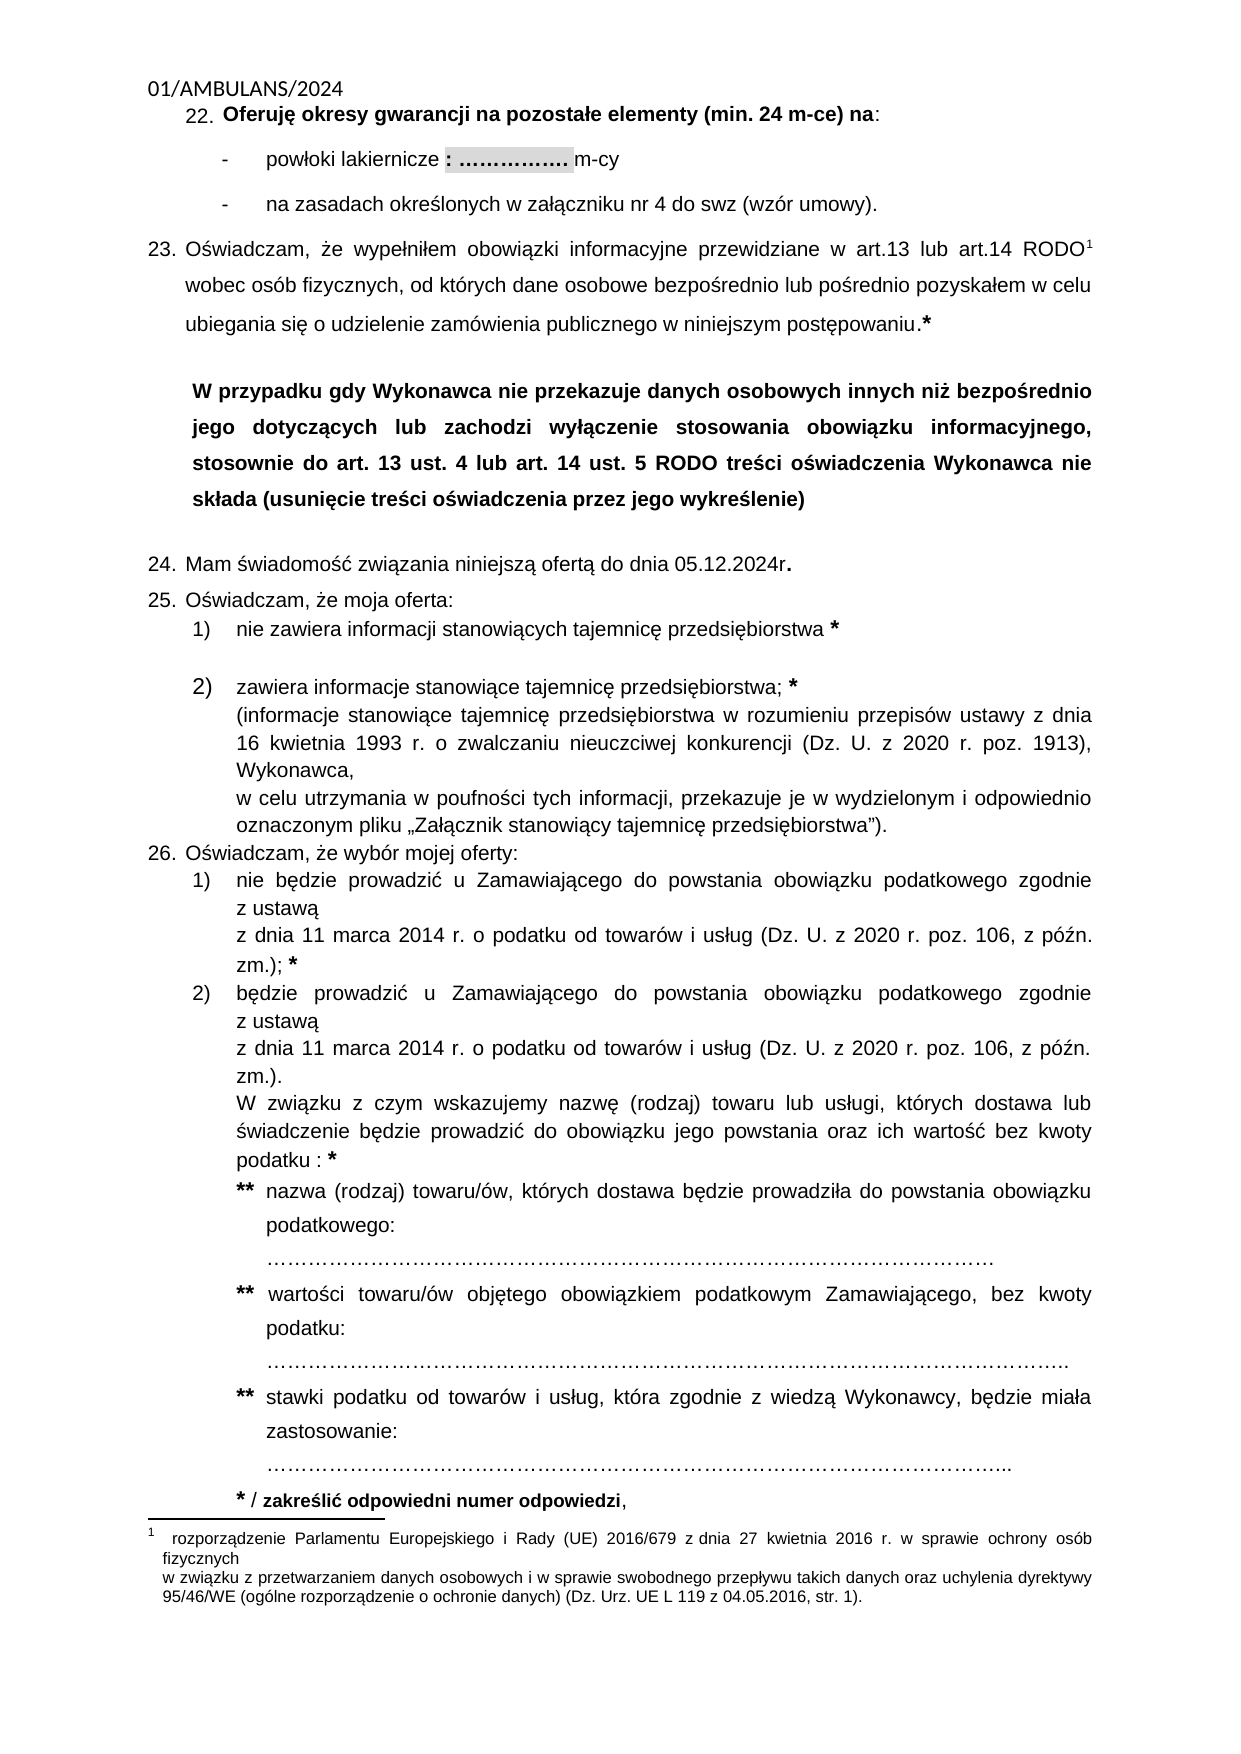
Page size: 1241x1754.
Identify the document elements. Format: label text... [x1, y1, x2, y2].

list Oświadczam, że wypełniłem obowiązki informacyjne przewidziane w art.13 lub art.14 RODO wobec osób fizycznych, od których dane osobowe bezpośrednio lub pośrednio pozyskałem w celu ubiegania się o udzielenie zamówienia publicznego w niniejszym postępowaniu.* [148, 237, 1093, 336]
text * / zakreślić odpowiedni numer odpowiedzi, [236, 1486, 1093, 1512]
text - powłoki lakiernicze : ……………. m-cy [574, 147, 1093, 173]
list nie zawiera informacji stanowiących tajemnicę przedsiębiorstwa * [192, 615, 1093, 641]
list ** wartości towaru/ów objętego obowiązkiem podatkowym Zamawiającego, bez kwoty podatku: …………………………………………………………………………………………………….. [236, 1279, 1093, 1373]
list nie będzie prowadzić u Zamawiającego do powstania obowiązku podatkowego zgodnie z ustawą z dnia 11 marca 2014 r. o podatku od towarów i usług (Dz. U. z 2020 r. poz. 106, z późn. zm.); * [192, 868, 1093, 977]
list ** stawki podatku od towarów i usług, która zgodnie z wiedzą Wykonawcy, będzie miała zastosowanie: ……………………………………………………………………………………………... [236, 1383, 1093, 1476]
list będzie prowadzić u Zamawiającego do powstania obowiązku podatkowego zgodnie z ustawą z dnia 11 marca 2014 r. o podatku od towarów i usług (Dz. U. z 2020 r. poz. 106, z późn. zm.). W związku z czym wskazujemy nazwę (rodzaj) towaru lub usługi, których dostawa lub świadczenie będzie prowadzić do obowiązku jego powstania oraz ich wartość bez kwoty podatku : * [192, 981, 1093, 1173]
list Oświadczam, że moja oferta: [148, 588, 1093, 612]
list ** nazwa (rodzaj) towaru/ów, których dostawa będzie prowadziła do powstania obowiązku podatkowego: …………………………………………………………………………………………… [236, 1177, 1093, 1270]
list Oświadczam, że wybór mojej oferty: [148, 841, 1093, 864]
list zawiera informacje stanowiące tajemnicę przedsiębiorstwa; * [192, 673, 1093, 699]
text - na zasadach określonych w załączniku nr 4 do swz (wzór umowy). [221, 192, 1093, 218]
list Oferuję okresy gwarancji na pozostałe elementy (min. 24 m-ce) na: [185, 102, 1093, 128]
text (informacje stanowiące tajemnicę przedsiębiorstwa w rozumieniu przepisów ustawy z dnia 16 kwietnia 1993 r. o zwalczaniu nieuczciwej konkurencji (Dz. U. z 2020 r. poz. 1913), Wykonawca, w celu utrzymania w poufności tych informacji, przekazuje je w wydzielonym i odpowiednio oznaczonym pliku „Załącznik stanowiący tajemnicę przedsiębiorstwa”). [236, 703, 1093, 837]
text - powłoki lakiernicze : ……………. m-cy [221, 147, 445, 173]
text W przypadku gdy Wykonawca nie przekazuje danych osobowych innych niż bezpośrednio jego dotyczących lub zachodzi wyłączenie stosowania obowiązku informacyjnego, stosownie do art. 13 ust. 4 lub art. 14 ust. 5 RODO treści oświadczenia Wykonawca nie składa (usunięcie treści oświadczenia przez jego wykreślenie) [192, 379, 1093, 511]
list Mam świadomość związania niniejszą ofertą do dnia 05.12.2024r. [148, 552, 1093, 576]
